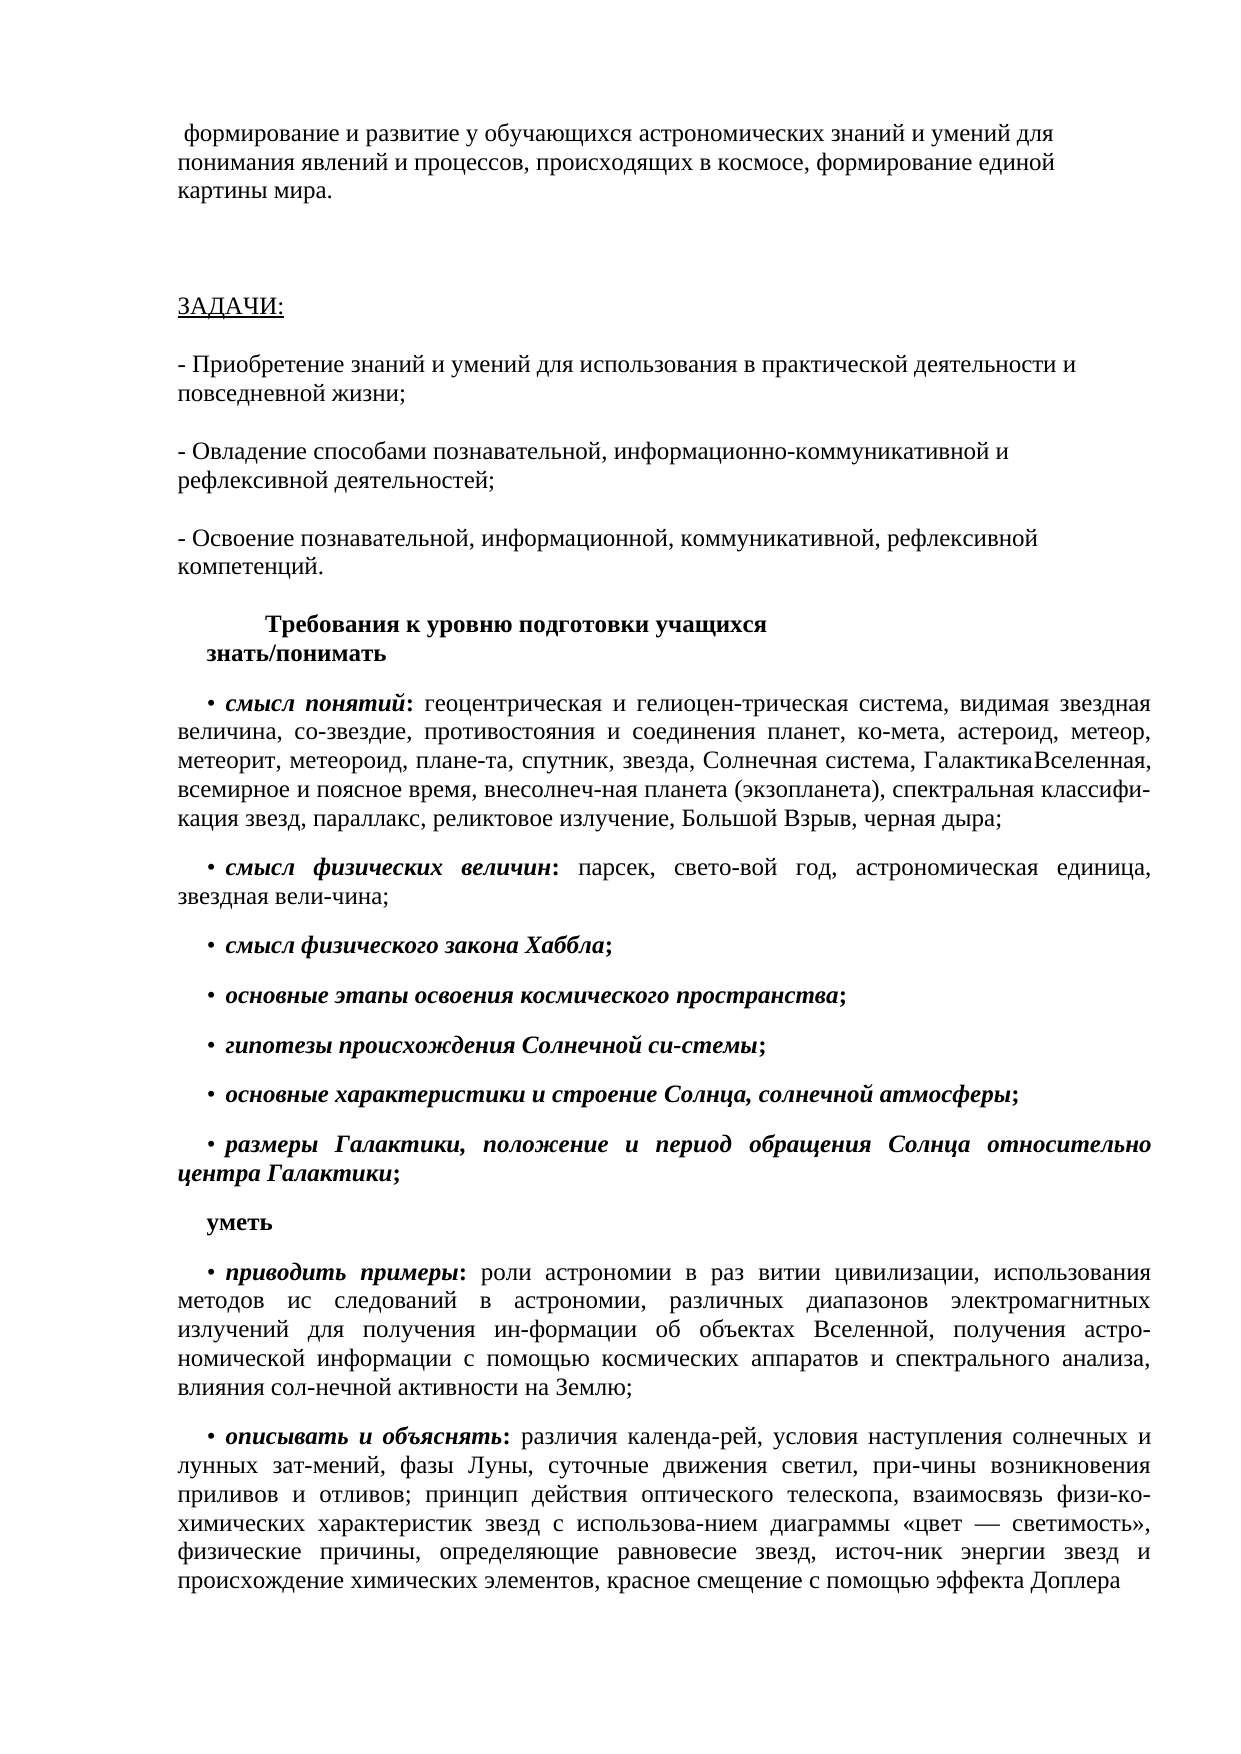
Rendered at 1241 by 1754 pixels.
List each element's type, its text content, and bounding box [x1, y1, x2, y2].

text знать/понимать [206, 638, 1152, 667]
text - Освоение познавательной, информационной, коммуникативной, рефлексивной компетенций. [177, 523, 1152, 580]
text • основные этапы освоения космического пространства; [177, 980, 1152, 1009]
text ЗАДАЧИ: [177, 291, 1152, 320]
text • гипотезы происхождения Солнечной си-стемы; [177, 1030, 1152, 1058]
text уметь [206, 1207, 1152, 1236]
text - Овладение способами познавательной, информационно-коммуникативной и рефлексивной деятельностей; [177, 436, 1152, 493]
text • основные характеристики и строение Солнца, солнечной атмосферы; [177, 1079, 1152, 1108]
text • смысл понятий: геоцентрическая и гелиоцен-трическая система, видимая звездная величина, со-звездие, противостояния и соединения планет, ко-мета, астероид, метеор, метеорит, метеороид, плане-та, спутник, звезда, Солнечная система, ГалактикаВселенная, всемирное и поясное время, внесолнеч-ная планета (экзопланета), спектральная классифи-кация звезд, параллакс, реликтовое излучение, Большой Взрыв, черная дыра; [177, 688, 1152, 831]
text • смысл физических величин: парсек, свето-вой год, астрономическая единица, звездная вели-чина; [177, 852, 1152, 910]
text формирование и развитие у обучающихся астрономических знаний и умений для понимания явлений и процессов, происходящих в космосе, формирование единой картины мира. [177, 118, 1152, 204]
text • описывать и объяснять: различия календа-рей, условия наступления солнечных и лунных зат-мений, фазы Луны, суточные движения светил, при-чины возникновения приливов и отливов; принцип действия оптического телескопа, взаимосвязь физи-ко-химических характеристик звезд с использова-нием диаграммы «цвет — светимость», физические причины, определяющие равновесие звезд, источ-ник энергии звезд и происхождение химических элементов, красное смещение с помощью эффекта Доплера [177, 1421, 1152, 1594]
text • смысл физического закона Хаббла; [177, 931, 1152, 959]
text • приводить примеры: роли астрономии в раз­ витии цивилизации, использования методов ис­ следований в астрономии, различных диапазонов электромагнитных излучений для получения ин-формации об объектах Вселенной, получения астро-номической информации с помощью космических аппаратов и спектрального анализа, влияния сол-нечной активности на Землю; [177, 1257, 1152, 1401]
text - Приобретение знаний и умений для использования в практической деятельности и повседневной жизни; [177, 349, 1152, 407]
text • размеры Галактики, положение и период обращения Солнца относительно центра Галактики; [177, 1129, 1152, 1186]
text Требования к уровню подготовки учащихся [177, 609, 1152, 638]
